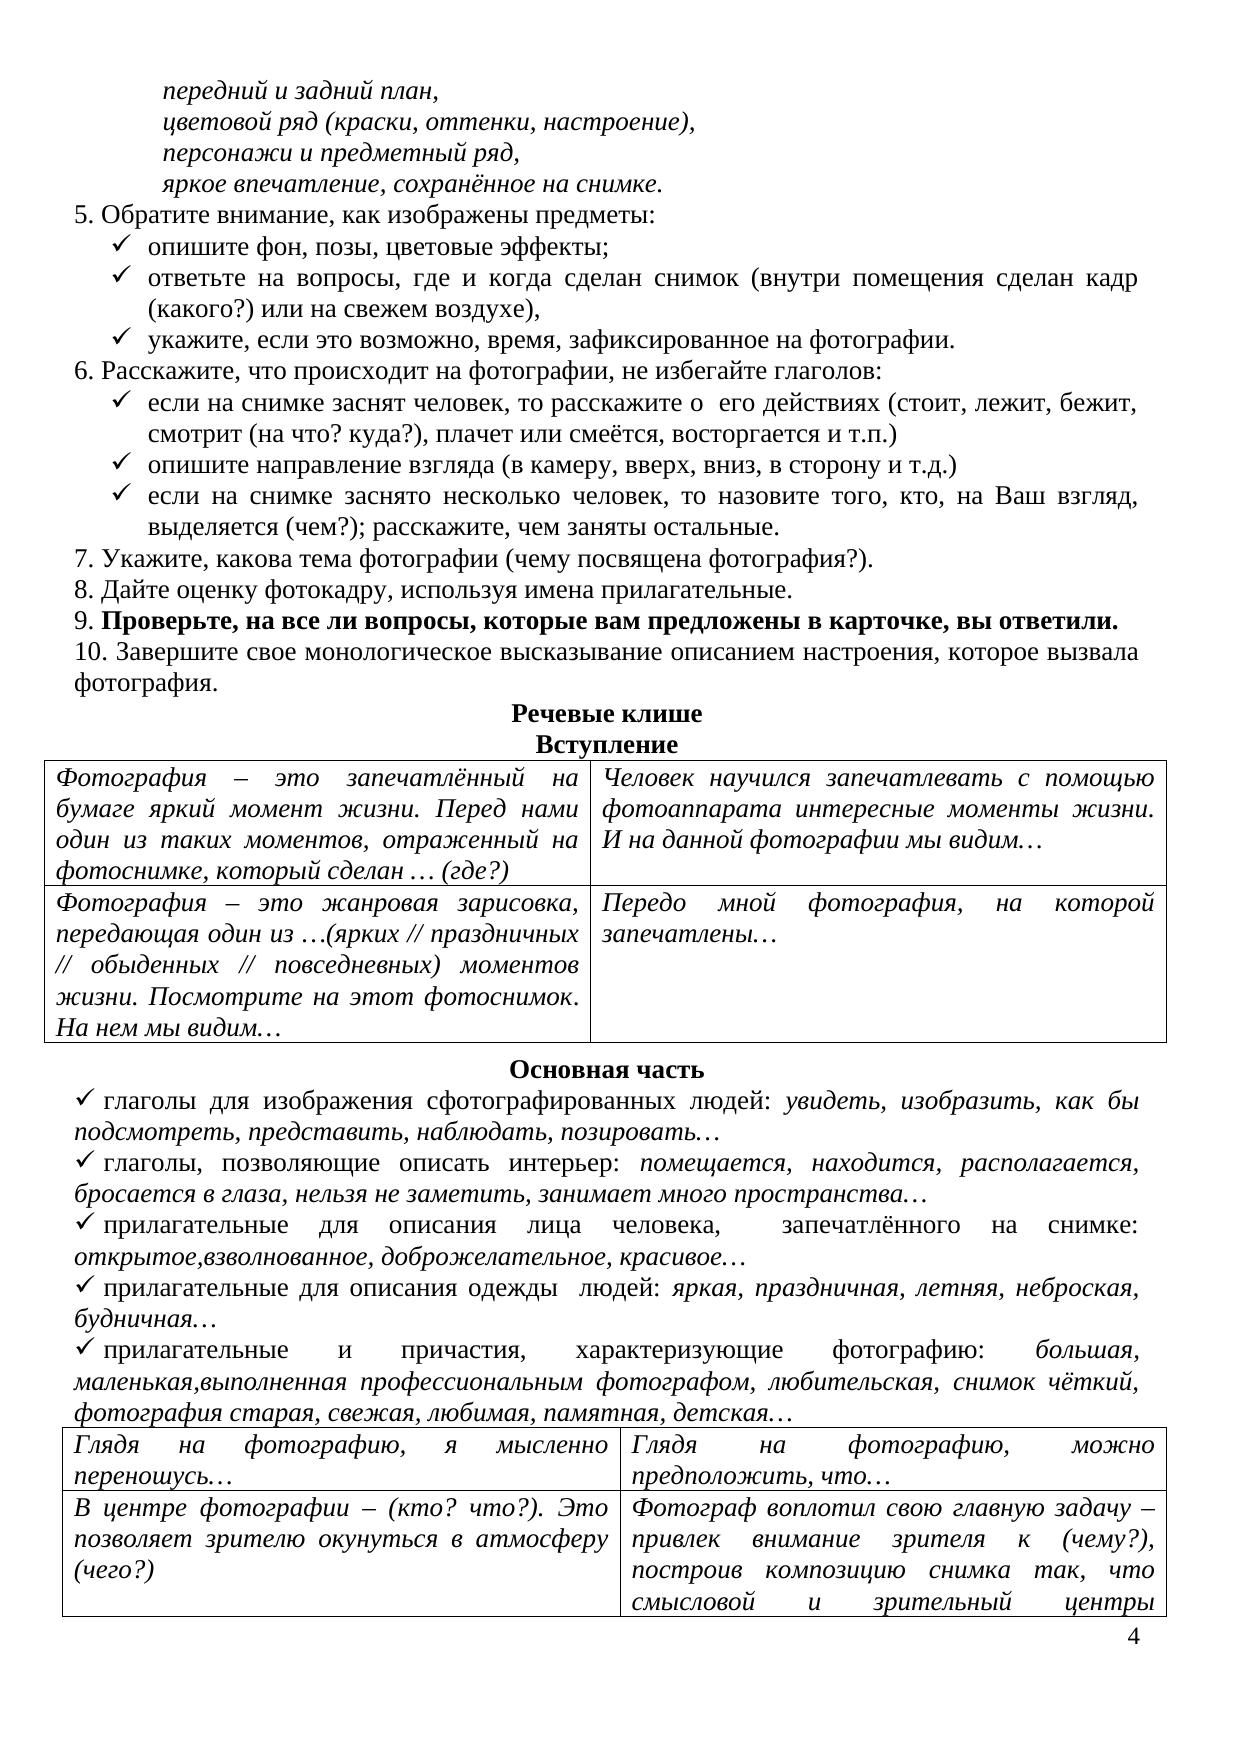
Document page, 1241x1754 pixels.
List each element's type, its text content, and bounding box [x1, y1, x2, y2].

table_cell Фотография – это жанровая зарисовка, передающая один из …(ярких // праздничных // обыденных // повседневных) моментов жизни. Посмотрите на этот фотоснимок. На нем мы видим… [45, 886, 590, 1042]
list глаголы, позволяющие описать интерьер: помещается, находится, располагается, бросается в глаза, нельзя не заметить, занимает много пространства… [74, 1146, 1140, 1209]
text 8. Дайте оценку фотокадру, используя имена прилагательные. [74, 573, 1140, 604]
table_header Глядя на фотографию, можно предположить, что… [621, 1428, 1166, 1490]
list прилагательные для описания лица человека, запечатлённого на снимке: открытое,взволнованное, доброжелательное, красивое… [74, 1209, 1140, 1271]
text яркое впечатление, сохранённое на снимке. [162, 167, 1140, 198]
list если на снимке заснято несколько человек, то назовите того, кто, на Ваш взгляд, выделяется (чем?); расскажите, чем заняты остальные. [110, 479, 1140, 542]
table_header Фотография – это запечатлённый на бумаге яркий момент жизни. Перед нами один из таких моментов, отраженный на фотоснимке, который сделан … (где?) [45, 761, 590, 885]
text персонажи и предметный ряд, [162, 136, 1140, 167]
list опишите направление взгляда (в камеру, вверх, вниз, в сторону и т.д.) [110, 448, 1140, 479]
list опишите фон, позы, цветовые эффекты; [110, 229, 1140, 261]
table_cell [621, 1491, 1166, 1616]
text 9. Проверьте, на все ли вопросы, которые вам предложены в карточке, вы ответили. [74, 604, 1140, 635]
text цветовой ряд (краски, оттенки, настроение), [162, 105, 1140, 136]
text 10. Завершите свое монологическое высказывание описанием настроения, которое вызвала фотография. [74, 635, 1140, 697]
list прилагательные и причастия, характеризующие фотографию: большая, маленькая,выполненная профессиональным фотографом, любительская, снимок чёткий, фотография старая, свежая, любимая, памятная, детская… [74, 1333, 1140, 1427]
text Речевые клише [74, 697, 1140, 728]
list прилагательные для описания одежды людей: яркая, праздничная, летняя, неброская, будничная… [74, 1271, 1140, 1333]
list если на снимке заснят человек, то расскажите о его действиях (стоит, лежит, бежит, смотрит (на что? куда?), плачет или смеётся, восторгается и т.п.) [110, 386, 1140, 448]
text 6. Расскажите, что происходит на фотографии, не избегайте глаголов: [74, 354, 1140, 386]
list ответьте на вопросы, где и когда сделан снимок (внутри помещения сделан кадр (какого?) или на свежем воздухе), [110, 261, 1140, 323]
list укажите, если это возможно, время, зафиксированное на фотографии. [110, 323, 1140, 354]
list глаголы для изображения сфотографированных людей: увидеть, изобразить, как бы подсмотреть, представить, наблюдать, позировать… [74, 1084, 1140, 1146]
text передний и задний план, [162, 74, 1140, 105]
text 5. Обратите внимание, как изображены предметы: [74, 198, 1140, 229]
table_header Глядя на фотографию, я мысленно переношусь… [63, 1428, 620, 1490]
table_header Человек научился запечатлевать с помощью фотоаппарата интересные моменты жизни. И на данной фотографии мы видим… [591, 761, 1166, 885]
table_cell Передо мной фотография, на которой запечатлены… [591, 886, 1166, 1042]
text Вступление [74, 728, 1140, 760]
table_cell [63, 1491, 620, 1616]
text 7. Укажите, какова тема фотографии (чему посвящена фотография?). [74, 542, 1140, 573]
text Основная часть [74, 1053, 1140, 1084]
